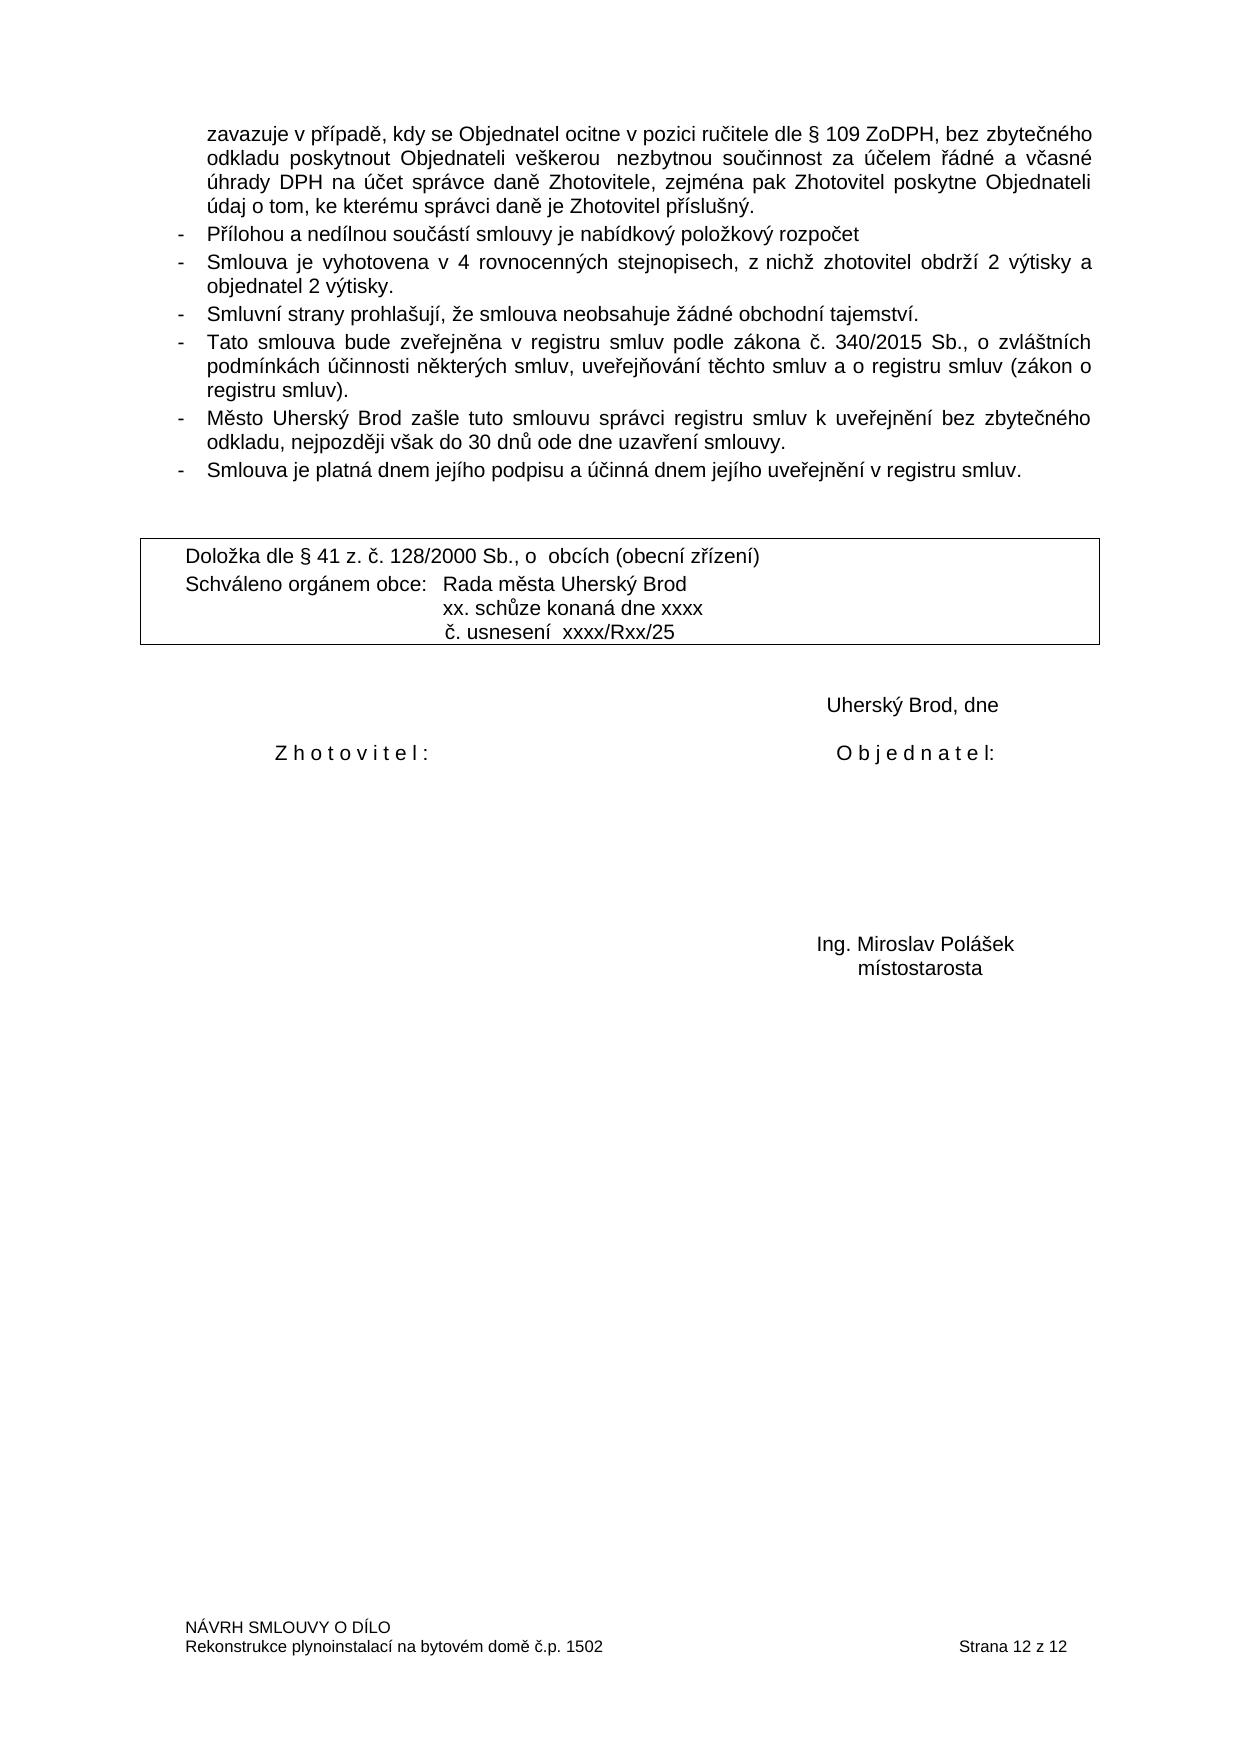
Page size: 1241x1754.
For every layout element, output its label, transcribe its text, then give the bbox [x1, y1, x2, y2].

text Smlouva je platná dnem jejího podpisu a účinná dnem jejího uveřejnění v registru smluv. [177, 458, 1093, 482]
text Smluvní strany prohlašují, že smlouva neobsahuje žádné obchodní tajemství. [177, 302, 1093, 326]
text Přílohou a nedílnou součástí smlouvy je nabídkový položkový rozpočet [177, 222, 1093, 246]
text místostarosta [148, 956, 1093, 980]
text Město Uherský Brod zašle tuto smlouvu správci registru smluv k uveřejnění bez zbytečného odkladu, nejpozději však do 30 dnů ode dne uzavření smlouvy. [177, 406, 1093, 454]
text Tato smlouva bude zveřejněna v registru smluv podle zákona č. 340/2015 Sb., o zvláštních podmínkách účinnosti některých smluv, uveřejňování těchto smluv a o registru smluv (zákon o registru smluv). [177, 330, 1093, 402]
text Smlouva je vyhotovena v 4 rovnocenných stejnopisech, z nichž zhotovitel obdrží 2 výtisky a objednatel 2 výtisky. [177, 250, 1093, 298]
table_header Doložka dle § 41 z. č. 128/2000 Sb., o obcích (obecní zřízení) [141, 539, 1099, 572]
text Ing. Miroslav Polášek [185, 908, 1093, 956]
text Z h o t o v i t e l : O b j e d n a t e l: [185, 740, 1093, 764]
table_cell xx. schůze konaná dne xxxx č. usnesení xxxx/Rxx/25 [141, 596, 1099, 643]
table_cell Schváleno orgánem obce: Rada města Uherský Brod [141, 572, 1099, 596]
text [177, 122, 1093, 217]
text Uherský Brod, dne [185, 692, 1093, 716]
